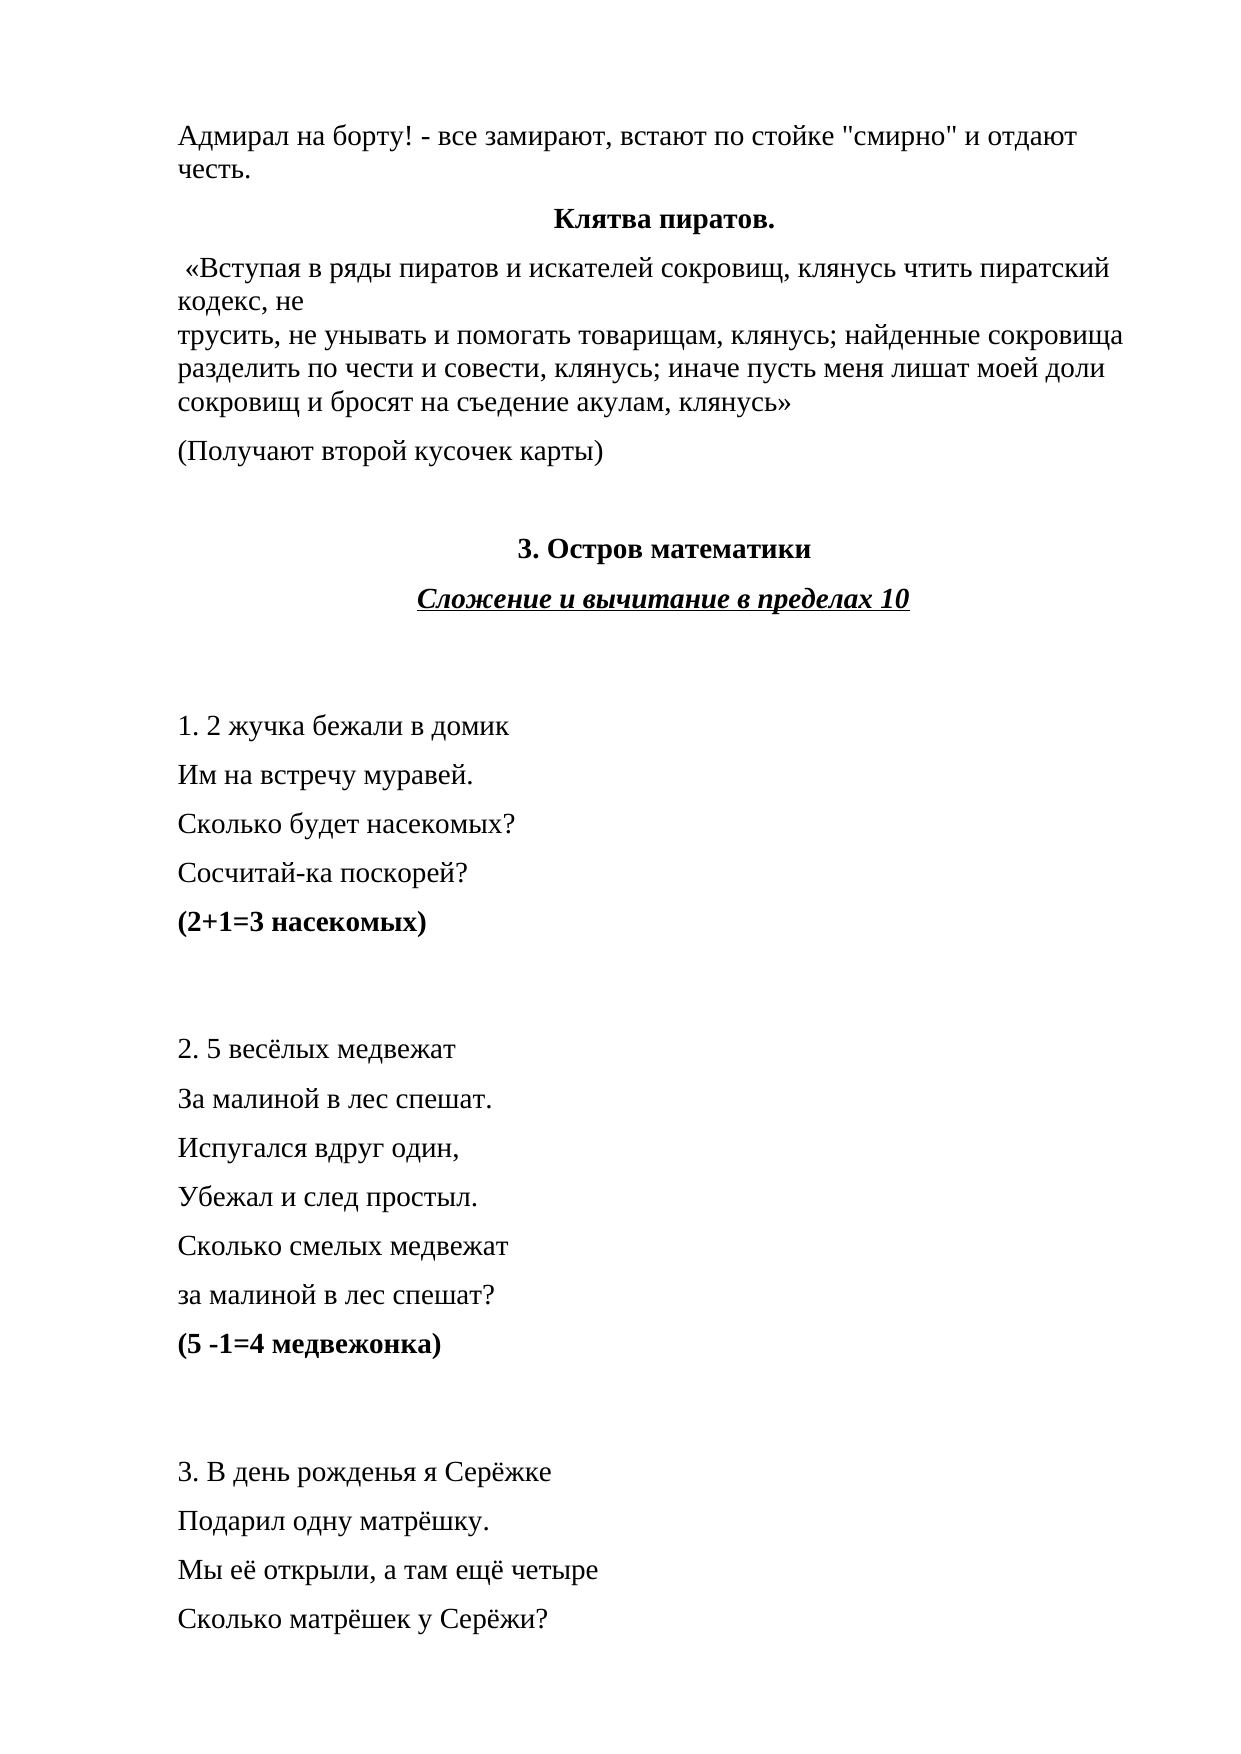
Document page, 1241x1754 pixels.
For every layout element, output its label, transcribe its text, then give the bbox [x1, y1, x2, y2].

text Сосчитай-ка поскорей? [177, 855, 1152, 889]
text 1. 2 жучка бежали в домик [177, 708, 1152, 741]
text Сложение и вычитание в пределах 10 [177, 581, 1152, 614]
text (5 -1=4 медвежонка) [177, 1327, 1152, 1360]
text Сколько матрёшек у Серёжи? [177, 1601, 1152, 1635]
text за малиной в лес спешат? [177, 1277, 1152, 1311]
text «Вступая в ряды пиратов и искателей сокровищ, клянусь чтить пиратский кодекс, не трусить, не унывать и помогать товарищам, клянусь; найденные сокровища разделить по чести и совести, клянусь; иначе пусть меня лишат моей доли сокровищ и бросят на съедение акулам, клянусь» [177, 250, 1152, 418]
text Сколько будет насекомых? [177, 806, 1152, 840]
text Им на встречу муравей. [177, 757, 1152, 791]
text Убежал и след простыл. [177, 1179, 1152, 1213]
text За малиной в лес спешат. [177, 1081, 1152, 1114]
text (Получают второй кусочек карты) [177, 433, 1152, 467]
text Мы её открыли, а там ещё четыре [177, 1552, 1152, 1586]
text (2+1=3 насекомых) [177, 904, 1152, 938]
text Подарил одну матрёшку. [177, 1503, 1152, 1536]
text 2. 5 весёлых медвежат [177, 1032, 1152, 1065]
text Испугался вдруг один, [177, 1130, 1152, 1163]
text Адмирал на борту! - все замирают, встают по стойке "смирно" и отдают честь. [177, 118, 1152, 185]
text 3. Остров математики [177, 532, 1152, 565]
text Клятва пиратов. [177, 201, 1152, 234]
text 3. В день рожденья я Серёжке [177, 1454, 1152, 1487]
text Сколько смелых медвежат [177, 1228, 1152, 1262]
